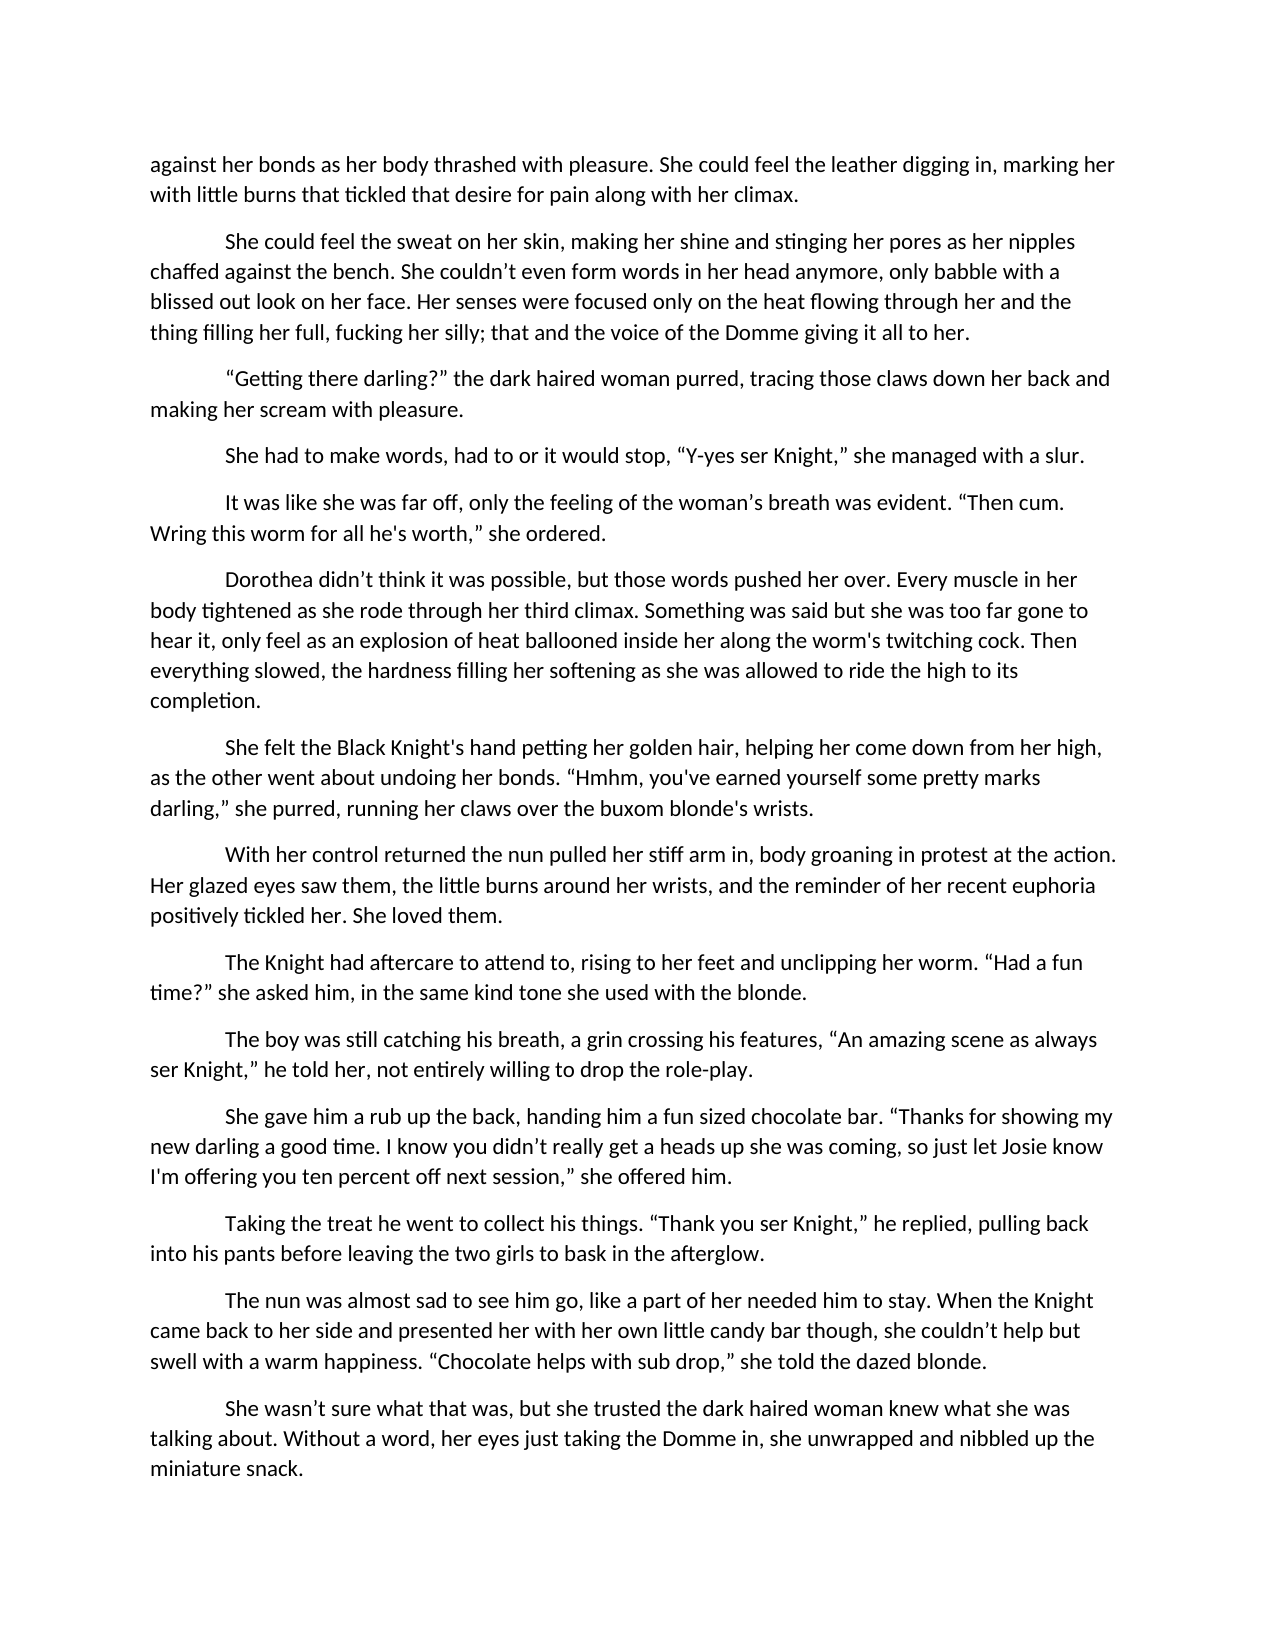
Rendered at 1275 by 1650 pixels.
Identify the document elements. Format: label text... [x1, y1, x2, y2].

text With her control returned the nun pulled her stiff arm in, body groaning in protest at the action. Her glazed eyes saw them, the little burns around her wrists, and the reminder of her recent euphoria positively tickled her. She loved them. [150, 841, 1125, 929]
text She felt the Black Knight's hand petting her golden hair, helping her come down from her high, as the other went about undoing her bonds. “Hmhm, you've earned yourself some pretty marks darling,” she purred, running her claws over the buxom blonde's wrists. [150, 733, 1125, 822]
text Taking the treat he went to collect his things. “Thank you ser Knight,” he replied, pulling back into his pants before leaving the two girls to bask in the afterglow. [150, 1209, 1125, 1268]
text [150, 150, 1125, 208]
text She gave him a rub up the back, handing him a fun sized chocolate bar. “Thanks for showing my new darling a good time. I know you didn’t really get a heads up she was coming, so just let Josie know I'm offering you ten percent off next session,” she offered him. [150, 1102, 1125, 1191]
text The boy was still catching his breath, a grin crossing his features, “An amazing scene as always ser Knight,” he told her, not entirely willing to drop the role-play. [150, 1025, 1125, 1083]
text It was like she was far off, only the feeling of the woman’s breath was evident. “Then cum. Wring this worm for all he's worth,” she ordered. [150, 488, 1125, 547]
text She had to make words, had to or it would stop, “Y-yes ser Knight,” she managed with a slur. [150, 442, 1125, 470]
text The nun was almost sad to see him go, like a part of her needed him to stay. When the Knight came back to her side and presented her with her own little candy bar though, she couldn’t help but swell with a warm happiness. “Chocolate helps with sub drop,” she told the dazed blonde. [150, 1286, 1125, 1375]
text “Getting there darling?” the dark haired woman purred, tracing those claws down her back and making her scream with pleasure. [150, 364, 1125, 423]
text The Knight had aftercare to attend to, rising to her feet and unclipping her worm. “Had a fun time?” she asked him, in the same kind tone she used with the blonde. [150, 948, 1125, 1006]
text She wasn’t sure what that was, but she trusted the dark haired woman knew what she was talking about. Without a word, her eyes just taking the Domme in, she unwrapped and nibbled up the miniature snack. [150, 1394, 1125, 1482]
text Dorothea didn’t think it was possible, but those words pushed her over. Every muscle in her body tightened as she rode through her third climax. Something was said but she was too far gone to hear it, only feel as an explosion of heat ballooned inside her along the worm's twitching cock. Then everything slowed, the hardness filling her softening as she was allowed to ride the high to its completion. [150, 566, 1125, 714]
text She could feel the sweat on her skin, making her shine and stinging her pores as her nipples chaffed against the bench. She couldn’t even form words in her head anymore, only babble with a blissed out look on her face. Her senses were focused only on the heat flowing through her and the thing filling her full, fucking her silly; that and the voice of the Domme giving it all to her. [150, 227, 1125, 346]
